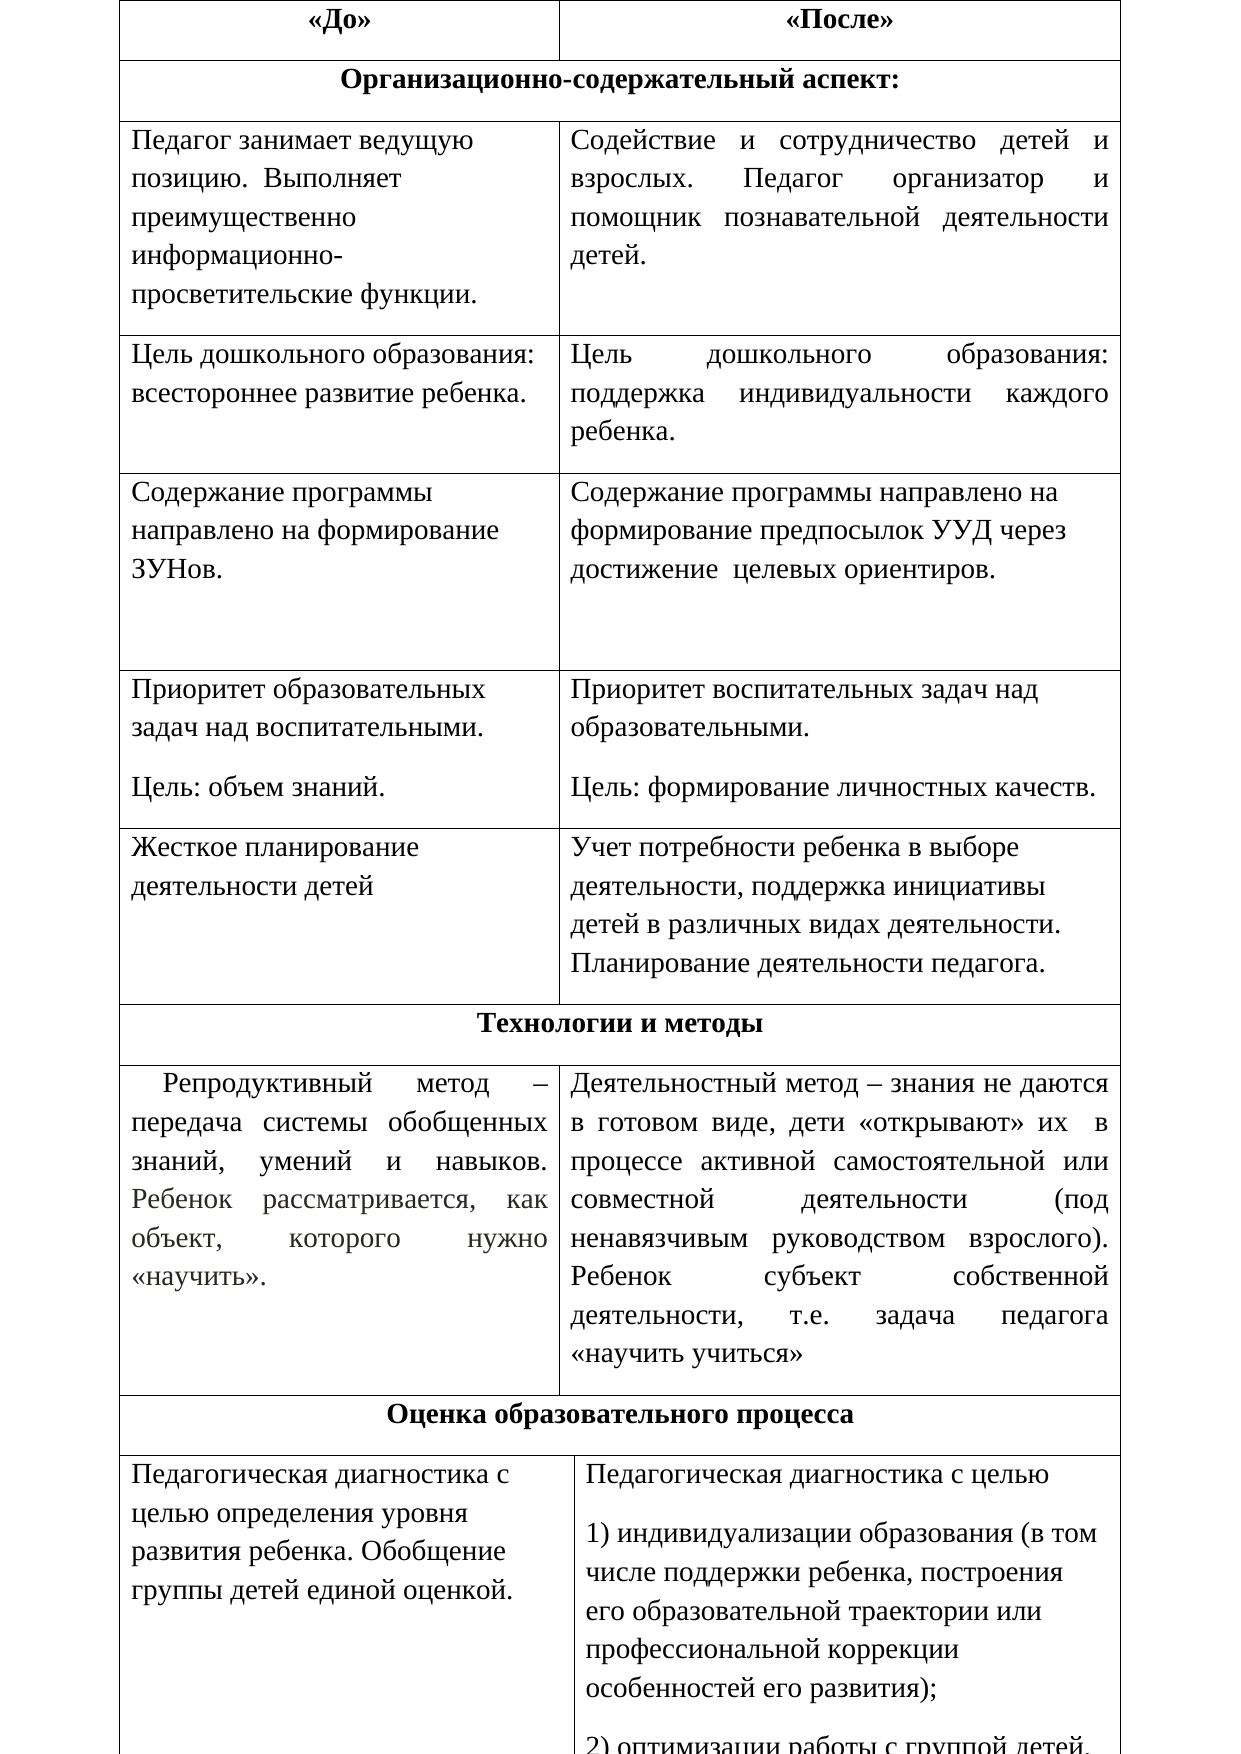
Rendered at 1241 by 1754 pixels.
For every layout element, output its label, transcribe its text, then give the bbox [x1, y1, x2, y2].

table_cell Педагог занимает ведущую позицию. Выполняет преимущественно информационно-просветительские функции. [120, 122, 559, 335]
table_cell Содержание программы направлено на формирование ЗУНов. [120, 474, 559, 670]
table_cell Содействие и сотрудничество детей и взрослых. Педагог организатор и помощник познавательной деятельности детей. [560, 122, 1120, 335]
table_cell Технологии и методы [120, 1005, 1120, 1064]
table_cell Педагогическая диагностика с целью определения уровня развития ребенка. Обобщение группы детей единой оценкой. [120, 1456, 574, 1754]
table_cell Оценка образовательного процесса [120, 1396, 1120, 1455]
table_cell Учет потребности ребенка в выборе деятельности, поддержка инициативы детей в различных видах деятельности. Планирование деятельности педагога. [560, 829, 1120, 1004]
table_header «До» [120, 1, 559, 60]
table_cell Приоритет образовательных задач над воспитательными. Цель: объем знаний. [120, 671, 559, 828]
table_cell Содержание программы направлено на формирование предпосылок УУД через достижение целевых ориентиров. [560, 474, 1120, 670]
table_cell Деятельностный метод – знания не даются в готовом виде, дети «открывают» их в процессе активной самостоятельной или совместной деятельности (под ненавязчивым руководством взрослого). Ребенок субъект собственной деятельности, т.е. задача педагога «научить учиться» [560, 1066, 1120, 1395]
table_cell Педагогическая диагностика с целью 1) индивидуализации образования (в том числе поддержки ребенка, построения его образовательной траектории или профессиональной коррекции особенностей его развития); 2) оптимизации работы с группой детей. Индивидуальная оценка достижений каждого. [575, 1456, 1120, 1754]
table_cell Репродуктивный метод – передача системы обобщенных знаний, умений и навыков. Ребенок рассматривается, как объект, которого нужно «научить». [120, 1066, 559, 1395]
table_cell Цель дошкольного образования: поддержка индивидуальности каждого ребенка. [560, 336, 1120, 473]
table_cell Жесткое планирование деятельности детей [120, 829, 559, 1004]
table_header «После» [560, 1, 1120, 60]
table_cell Приоритет воспитательных задач над образовательными. Цель: формирование личностных качеств. [560, 671, 1120, 828]
table_cell Организационно-содержательный аспект: [120, 61, 1120, 121]
table_cell Цель дошкольного образования: всестороннее развитие ребенка. [120, 336, 559, 473]
